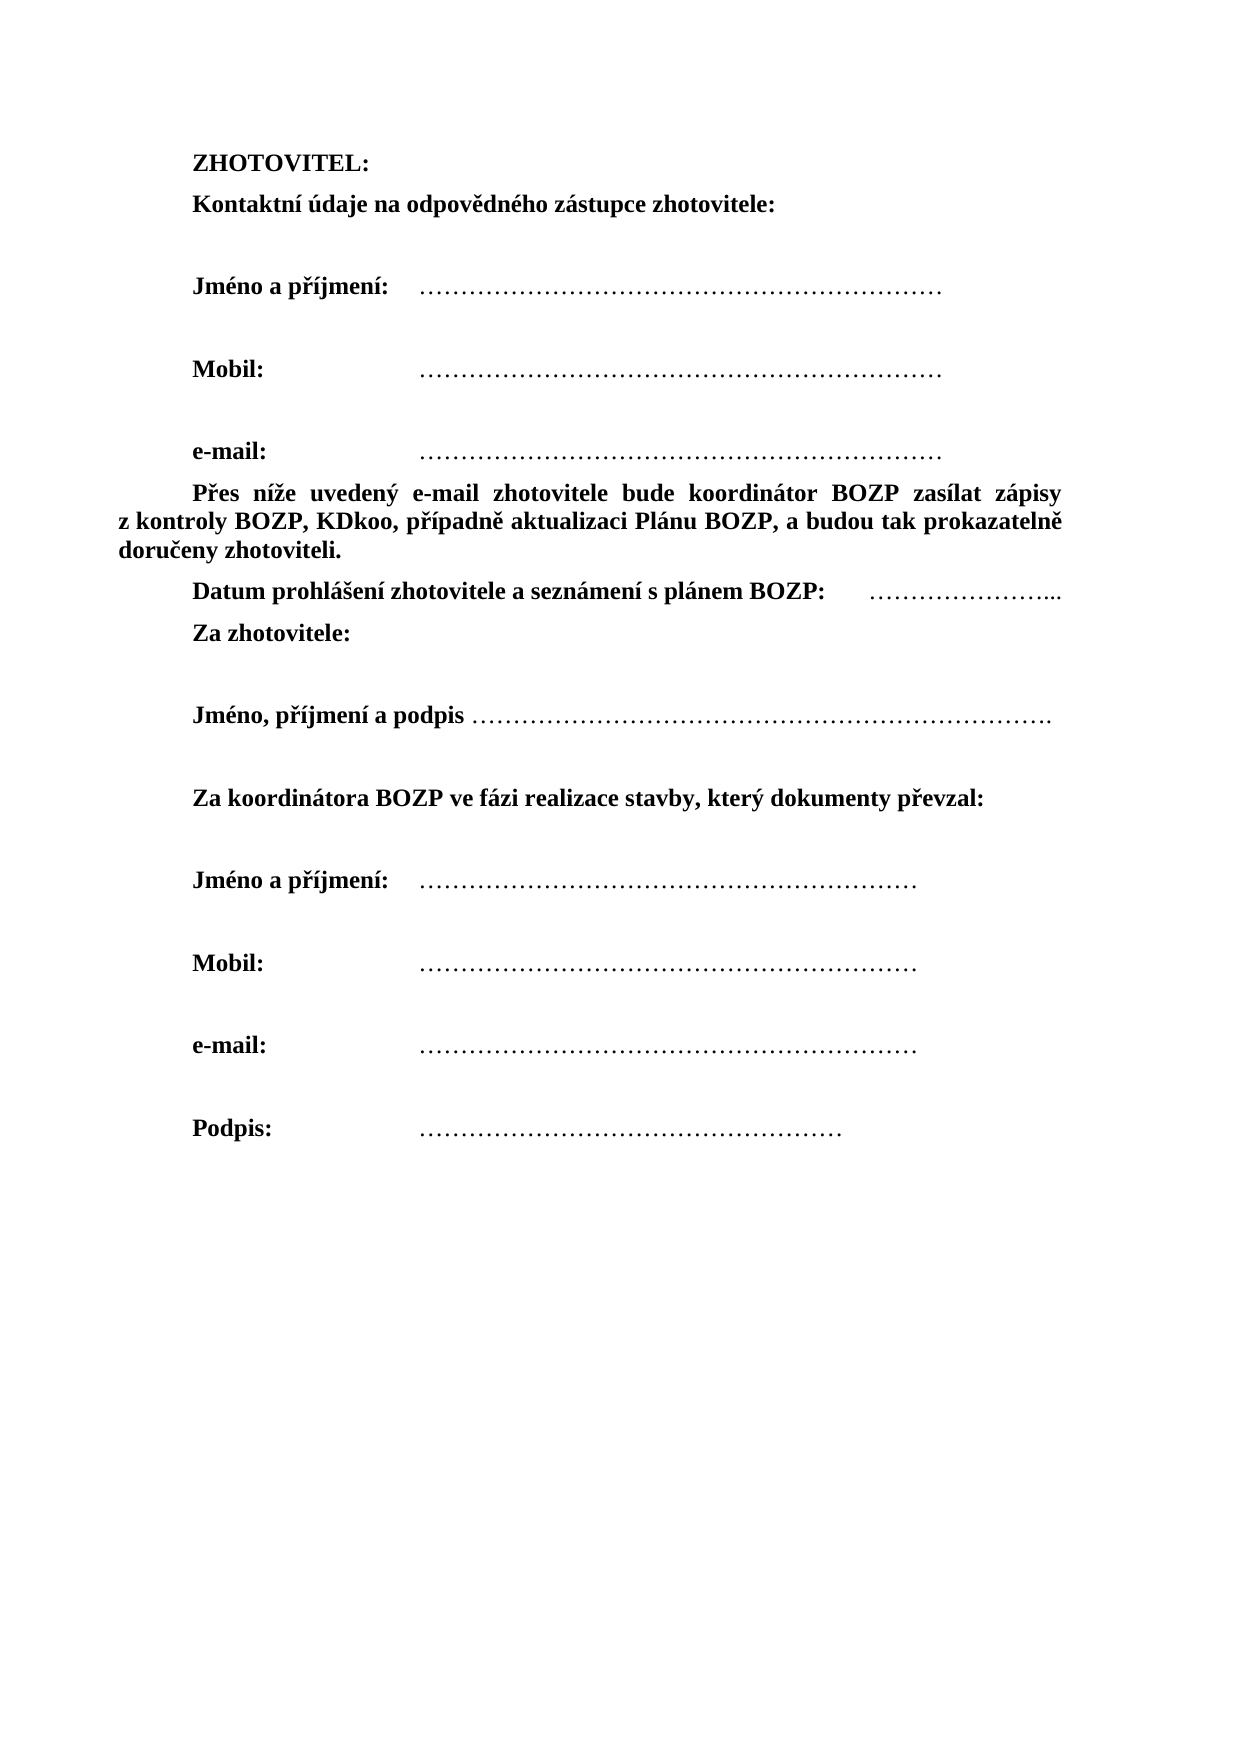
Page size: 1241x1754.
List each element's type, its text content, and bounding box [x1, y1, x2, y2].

text e-mail: ……………………………………………………… [118, 436, 1063, 465]
text ZHOTOVITEL: [118, 148, 1063, 176]
text Mobil: ……………………………………………………… [118, 354, 1063, 383]
text Datum prohlášení zhotovitele a seznámení s plánem BOZP: …………………... [118, 576, 1063, 605]
text Přes níže uvedený e-mail zhotovitele bude koordinátor BOZP zasílat zápisy z kontroly BOZP, KDkoo, případně aktualizaci Plánu BOZP, a budou tak prokazatelně doručeny zhotoviteli. [118, 478, 1063, 564]
text Za koordinátora BOZP ve fázi realizace stavby, který dokumenty převzal: [118, 783, 1063, 811]
text Jméno a příjmení: ……………………………………………………… [118, 271, 1063, 300]
text Jméno a příjmení: …………………………………………………… [118, 865, 1063, 894]
text Kontaktní údaje na odpovědného zástupce zhotovitele: [118, 189, 1063, 218]
text e-mail: …………………………………………………… [118, 1030, 1063, 1059]
text Podpis: …………………………………………… [118, 1113, 1063, 1141]
text Mobil: …………………………………………………… [118, 948, 1063, 976]
text Jméno, příjmení a podpis ……………………………………………………………. [118, 700, 1063, 729]
text Za zhotovitele: [118, 618, 1063, 646]
